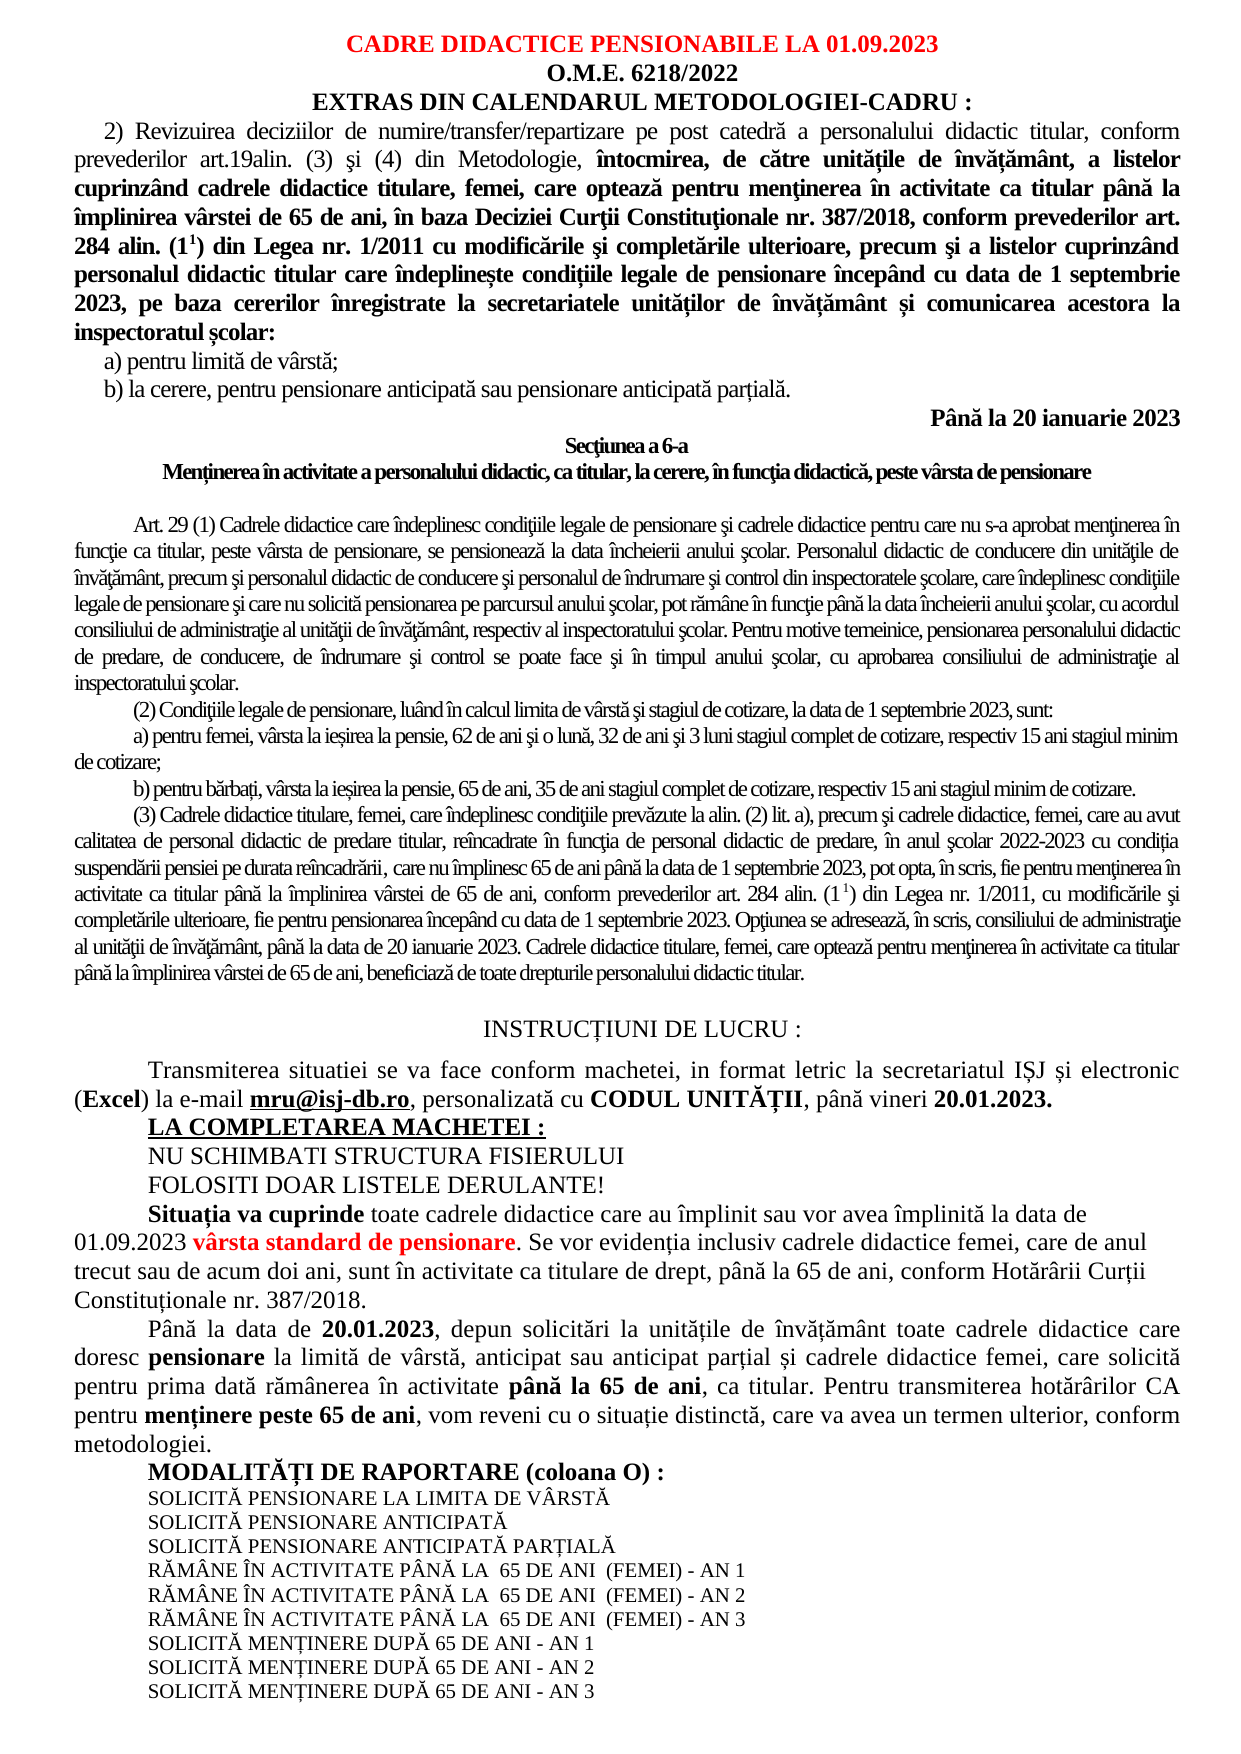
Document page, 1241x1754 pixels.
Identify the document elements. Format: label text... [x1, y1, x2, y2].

text SOLICITĂ PENSIONARE LA LIMITA DE VÂRSTĂ [74, 1486, 1181, 1510]
text b) la cerere, pentru pensionare anticipată sau pensionare anticipată parțială. [74, 374, 1181, 403]
text Situația va cuprinde toate cadrele didactice care au împlinit sau vor avea împlinită la data de 01.09.2023 vârsta standard de pensionare. Se vor evidenția inclusiv cadrele didactice femei, care de anul trecut sau de acum doi ani, sunt în activitate ca titulare de drept, până la 65 de ani, conform Hotărârii Curții Constituționale nr. 387/2018. [74, 1199, 1181, 1314]
text SOLICITĂ PENSIONARE ANTICIPATĂ PARȚIALĂ [74, 1534, 1181, 1558]
text RĂMÂNE ÎN ACTIVITATE PÂNĂ LA 65 DE ANI (FEMEI) - AN 2 [74, 1582, 1181, 1607]
text Până la data de 20.01.2023, depun solicitări la unitățile de învățământ toate cadrele didactice care doresc pensionare la limită de vârstă, anticipat sau anticipat parțial și cadrele didactice femei, care solicită pentru prima dată rămânerea în activitate până la 65 de ani, ca titular. Pentru transmiterea hotărârilor CA pentru menținere peste 65 de ani, vom reveni cu o situație distinctă, care va avea un termen ulterior, conform metodologiei. [74, 1314, 1181, 1457]
text RĂMÂNE ÎN ACTIVITATE PÂNĂ LA 65 DE ANI (FEMEI) - AN 3 [74, 1607, 1181, 1631]
text a) pentru limită de vârstă; [74, 346, 1181, 374]
text b) pentru bărbați, vârsta la ieșirea la pensie, 65 de ani, 35 de ani stagiul complet de cotizare, respectiv 15 ani stagiul minim de cotizare. [74, 775, 1181, 801]
text a) pentru femei, vârsta la ieșirea la pensie, 62 de ani şi o lună, 32 de ani şi 3 luni stagiul complet de cotizare, respectiv 15 ani stagiul minim de cotizare; [74, 722, 1181, 775]
text LA COMPLETAREA MACHETEI : [74, 1112, 1181, 1141]
text (3) Cadrele didactice titulare, femei, care îndeplinesc condiţiile prevăzute la alin. (2) lit. a), precum şi cadrele didactice, femei, care au avut calitatea de personal didactic de predare titular, reîncadrate în funcţia de personal didactic de predare, în anul şcolar 2022-2023 cu condiția suspendării pensiei pe durata reîncadrării, care nu împlinesc 65 de ani până la data de 1 septembrie 2023, pot opta, în scris, fie pentru menţinerea în activitate ca titular până la împlinirea vârstei de 65 de ani, conform prevederilor art. 284 alin. (11) din Legea nr. 1/2011, cu modificările şi completările ulterioare, fie pentru pensionarea începând cu data de 1 septembrie 2023. Opţiunea se adresează, în scris, consiliului de administraţie al unităţii de învăţământ, până la data de 20 ianuarie 2023. Cadrele didactice titulare, femei, care optează pentru menţinerea în activitate ca titular până la împlinirea vârstei de 65 de ani, beneficiază de toate drepturile personalului didactic titular. [74, 801, 1181, 986]
text Transmiterea situatiei se va face conform machetei, in format letric la secretariatul IȘJ și electronic (Excel) la e-mail mru@isj-db.ro, personalizată cu CODUL UNITĂȚII, până vineri 20.01.2023. [74, 1055, 1181, 1112]
text NU SCHIMBATI STRUCTURA FISIERULUI [74, 1141, 1181, 1170]
text EXTRAS DIN CALENDARUL METODOLOGIEI-CADRU : [74, 87, 1181, 116]
text (2) Condiţiile legale de pensionare, luând în calcul limita de vârstă şi stagiul de cotizare, la data de 1 septembrie 2023, sunt: [74, 696, 1181, 722]
text SOLICITĂ PENSIONARE ANTICIPATĂ [74, 1510, 1181, 1534]
text Menținerea în activitate a personalului didactic, ca titular, la cerere, în funcţia didactică, peste vârsta de pensionare [74, 458, 1181, 485]
text 2) Revizuirea deciziilor de numire/transfer/repartizare pe post catedră a personalului didactic titular, conform prevederilor art.19alin. (3) şi (4) din Metodologie, întocmirea, de către unitățile de învățământ, a listelor cuprinzând cadrele didactice titulare, femei, care optează pentru menţinerea în activitate ca titular până la împlinirea vârstei de 65 de ani, în baza Deciziei Curţii Constituţionale nr. 387/2018, conform prevederilor art. 284 alin. (11) din Legea nr. 1/2011 cu modificările şi completările ulterioare, precum şi a listelor cuprinzând personalul didactic titular care îndeplinește condițiile legale de pensionare începând cu data de 1 septembrie 2023, pe baza cererilor înregistrate la secretariatele unităților de învățământ și comunicarea acestora la inspectoratul școlar: [74, 116, 1181, 346]
text FOLOSITI DOAR LISTELE DERULANTE! [74, 1170, 1181, 1199]
text Secţiunea a 6-a [74, 432, 1181, 458]
text O.M.E. 6218/2022 [74, 58, 1181, 87]
text MODALITĂȚI DE RAPORTARE (coloana O) : [74, 1457, 1181, 1486]
text SOLICITĂ MENȚINERE DUPĂ 65 DE ANI - AN 1 [74, 1631, 1181, 1655]
text Până la 20 ianuarie 2023 [74, 403, 1181, 432]
text Art. 29 (1) Cadrele didactice care îndeplinesc condiţiile legale de pensionare şi cadrele didactice pentru care nu s-a aprobat menţinerea în funcţie ca titular, peste vârsta de pensionare, se pensionează la data încheierii anului şcolar. Personalul didactic de conducere din unităţile de învăţământ, precum şi personalul didactic de conducere şi personalul de îndrumare şi control din inspectoratele şcolare, care îndeplinesc condiţiile legale de pensionare şi care nu solicită pensionarea pe parcursul anului şcolar, pot rămâne în funcţie până la data încheierii anului şcolar, cu acordul consiliului de administraţie al unităţii de învăţământ, respectiv al inspectoratului şcolar. Pentru motive temeinice, pensionarea personalului didactic de predare, de conducere, de îndrumare şi control se poate face şi în timpul anului şcolar, cu aprobarea consiliului de administraţie al inspectoratului şcolar. [74, 511, 1181, 696]
text CADRE DIDACTICE PENSIONABILE LA 01.09.2023 [74, 29, 1181, 58]
text INSTRUCȚIUNI DE LUCRU : [74, 1014, 1181, 1043]
text SOLICITĂ MENȚINERE DUPĂ 65 DE ANI - AN 2 [74, 1655, 1181, 1679]
text SOLICITĂ MENȚINERE DUPĂ 65 DE ANI - AN 3 [74, 1679, 1181, 1703]
text RĂMÂNE ÎN ACTIVITATE PÂNĂ LA 65 DE ANI (FEMEI) - AN 1 [74, 1558, 1181, 1582]
